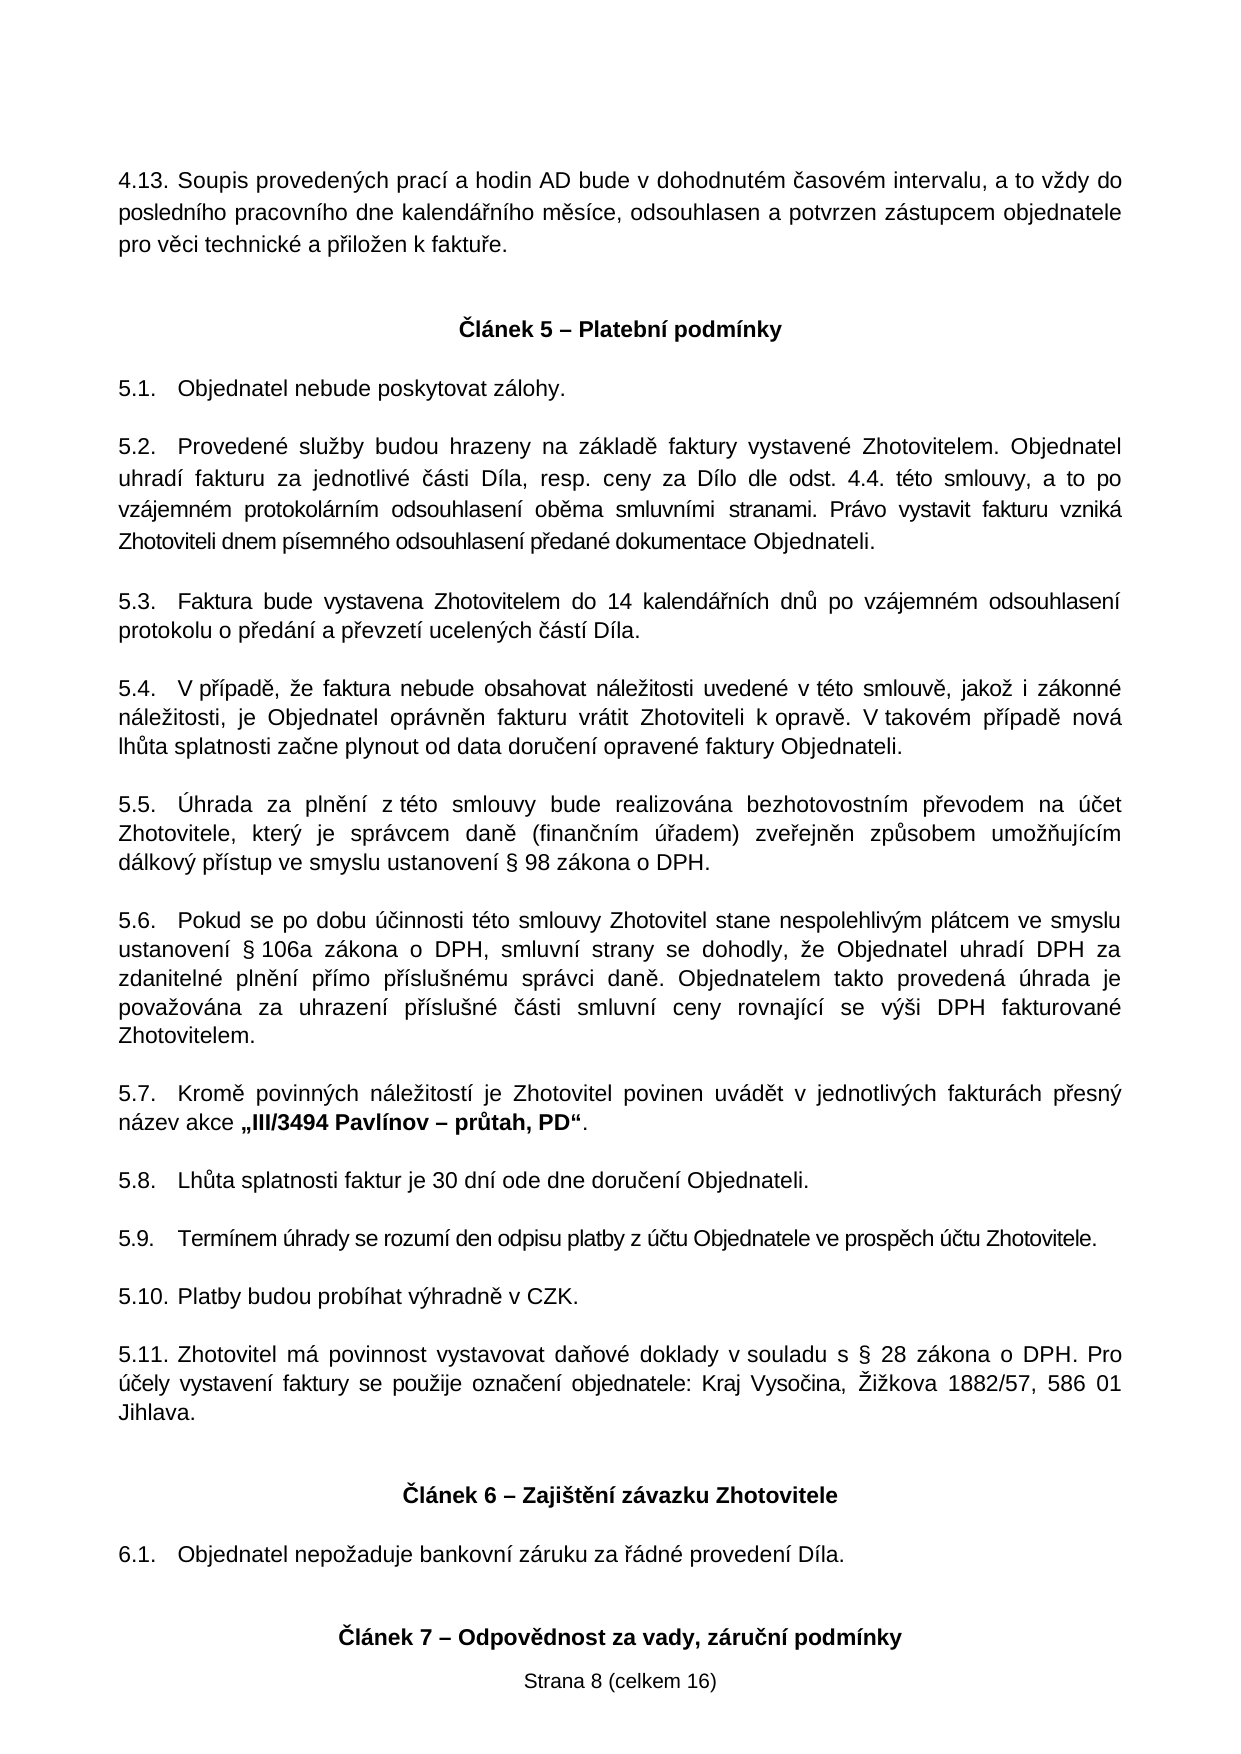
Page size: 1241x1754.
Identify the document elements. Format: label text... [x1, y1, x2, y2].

list Zhotovitel má povinnost vystavovat daňové doklady v souladu s § 28 zákona o DPH. Pro účely vystavení faktury se použije označení objednatele: Kraj Vysočina, Žižkova 1882/57, 586 01 Jihlava. [118, 1341, 1122, 1425]
list Pokud se po dobu účinnosti této smlouvy Zhotovitel stane nespolehlivým plátcem ve smyslu ustanovení § 106a zákona o DPH, smluvní strany se dohodly, že Objednatel uhradí DPH za zdanitelné plnění přímo příslušnému správci daně. Objednatelem takto provedená úhrada je považována za uhrazení příslušné části smluvní ceny rovnající se výši DPH fakturované Zhotovitelem. [118, 907, 1122, 1049]
list Provedené služby budou hrazeny na základě faktury vystavené Zhotovitelem. Objednatel uhradí fakturu za jednotlivé části Díla, resp. ceny za Dílo dle odst. 4.4. této smlouvy, a to po vzájemném protokolárním odsouhlasení oběma smluvními stranami. Právo vystavit fakturu vzniká Zhotoviteli dnem písemného odsouhlasení předané dokumentace Objednateli. [118, 433, 1122, 554]
list Úhrada za plnění z této smlouvy bude realizována bezhotovostním převodem na účet Zhotovitele, který je správcem daně (finančním úřadem) zveřejněn způsobem umožňujícím dálkový přístup ve smyslu ustanovení § 98 zákona o DPH. [118, 791, 1122, 875]
list Termínem úhrady se rozumí den odpisu platby z účtu Objednatele ve prospěch účtu Zhotovitele. [118, 1225, 1122, 1252]
text Článek 5 – Platební podmínky [118, 316, 1122, 342]
list Soupis provedených prací a hodin AD bude v dohodnutém časovém intervalu, a to vždy do posledního pracovního dne kalendářního měsíce, odsouhlasen a potvrzen zástupcem objednatele pro věci technické a přiložen k faktuře. [118, 167, 1122, 257]
text Článek 7 – Odpovědnost za vady, záruční podmínky [118, 1624, 1122, 1650]
list Platby budou probíhat výhradně v CZK. [118, 1283, 1122, 1309]
text 6.1. Objednatel nepožaduje bankovní záruku za řádné provedení Díla. [118, 1541, 1122, 1567]
list Objednatel nebude poskytovat zálohy. [118, 375, 1122, 401]
list Faktura bude vystavena Zhotovitelem do 14 kalendářních dnů po vzájemném odsouhlasení protokolu o předání a převzetí ucelených částí Díla. [118, 588, 1122, 643]
list Lhůta splatnosti faktur je 30 dní ode dne doručení Objednateli. [118, 1167, 1122, 1194]
text Článek 6 – Zajištění závazku Zhotovitele [118, 1482, 1122, 1508]
list V případě, že faktura nebude obsahovat náležitosti uvedené v této smlouvě, jakož i zákonné náležitosti, je Objednatel oprávněn fakturu vrátit Zhotoviteli k opravě. V takovém případě nová lhůta splatnosti začne plynout od data doručení opravené faktury Objednateli. [118, 675, 1122, 759]
list Kromě povinných náležitostí je Zhotovitel povinen uvádět v jednotlivých fakturách přesný název akce „III/3494 Pavlínov – průtah, PD“. [118, 1080, 1122, 1136]
